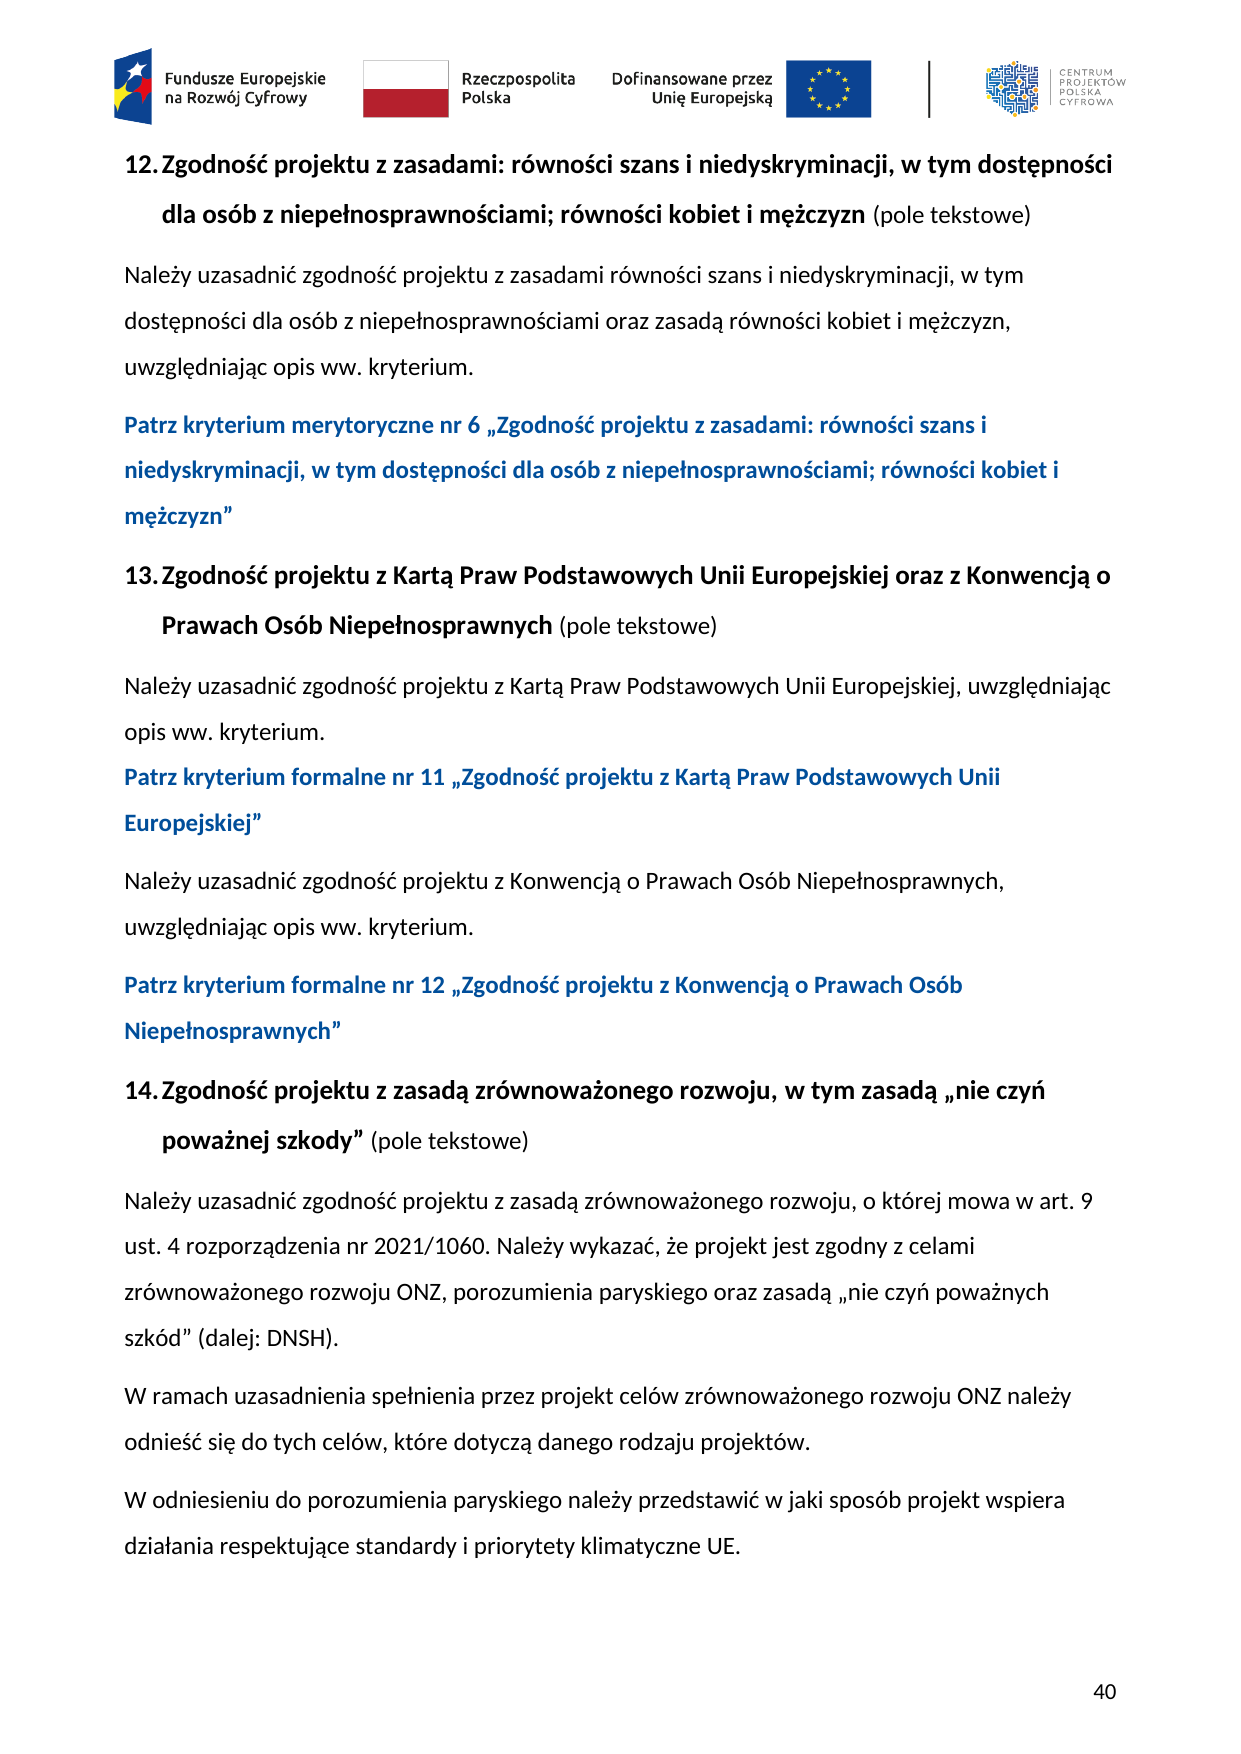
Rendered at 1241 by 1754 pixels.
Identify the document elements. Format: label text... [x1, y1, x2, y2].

text Należy uzasadnić zgodność projektu z Kartą Praw Podstawowych Unii Europejskiej, uwzględniając opis ww. kryterium. [124, 670, 1116, 746]
list Zgodność projektu z zasadami: równości szans i niedyskryminacji, w tym dostępności dla osób z niepełnosprawnościami; równości kobiet i mężczyzn (pole tekstowe) [124, 148, 1116, 230]
text Należy uzasadnić zgodność projektu z zasadą zrównoważonego rozwoju, o której mowa w art. 9 ust. 4 rozporządzenia nr 2021/1060. Należy wykazać, że projekt jest zgodny z celami zrównoważonego rozwoju ONZ, porozumienia paryskiego oraz zasadą „nie czyń poważnych szkód” (dalej: DNSH). [124, 1185, 1116, 1352]
text Patrz kryterium formalne nr 12 „Zgodność projektu z Konwencją o Prawach Osób Niepełnosprawnych” [124, 969, 1116, 1046]
text Należy uzasadnić zgodność projektu z Konwencją o Prawach Osób Niepełnosprawnych, uwzględniając opis ww. kryterium. [124, 865, 1116, 942]
list Zgodność projektu z zasadą zrównoważonego rozwoju, w tym zasadą „nie czyń poważnej szkody” (pole tekstowe) [124, 1073, 1116, 1156]
text Patrz kryterium formalne nr 11 „Zgodność projektu z Kartą Praw Podstawowych Unii Europejskiej” [124, 761, 1116, 838]
text Patrz kryterium merytoryczne nr 6 „Zgodność projektu z zasadami: równości szans i niedyskryminacji, w tym dostępności dla osób z niepełnosprawnościami; równości kobiet i mężczyzn” [124, 409, 1116, 531]
text W odniesieniu do porozumienia paryskiego należy przedstawić w jaki sposób projekt wspiera działania respektujące standardy i priorytety klimatyczne UE. [124, 1484, 1116, 1560]
list Zgodność projektu z Kartą Praw Podstawowych Unii Europejskiej oraz z Konwencją o Prawach Osób Niepełnosprawnych (pole tekstowe) [124, 558, 1116, 641]
text W ramach uzasadnienia spełnienia przez projekt celów zrównoważonego rozwoju ONZ należy odnieść się do tych celów, które dotyczą danego rodzaju projektów. [124, 1380, 1116, 1456]
text Należy uzasadnić zgodność projektu z zasadami równości szans i niedyskryminacji, w tym dostępności dla osób z niepełnosprawnościami oraz zasadą równości kobiet i mężczyzn, uwzględniając opis ww. kryterium. [124, 259, 1116, 381]
picture [114, 48, 1126, 125]
